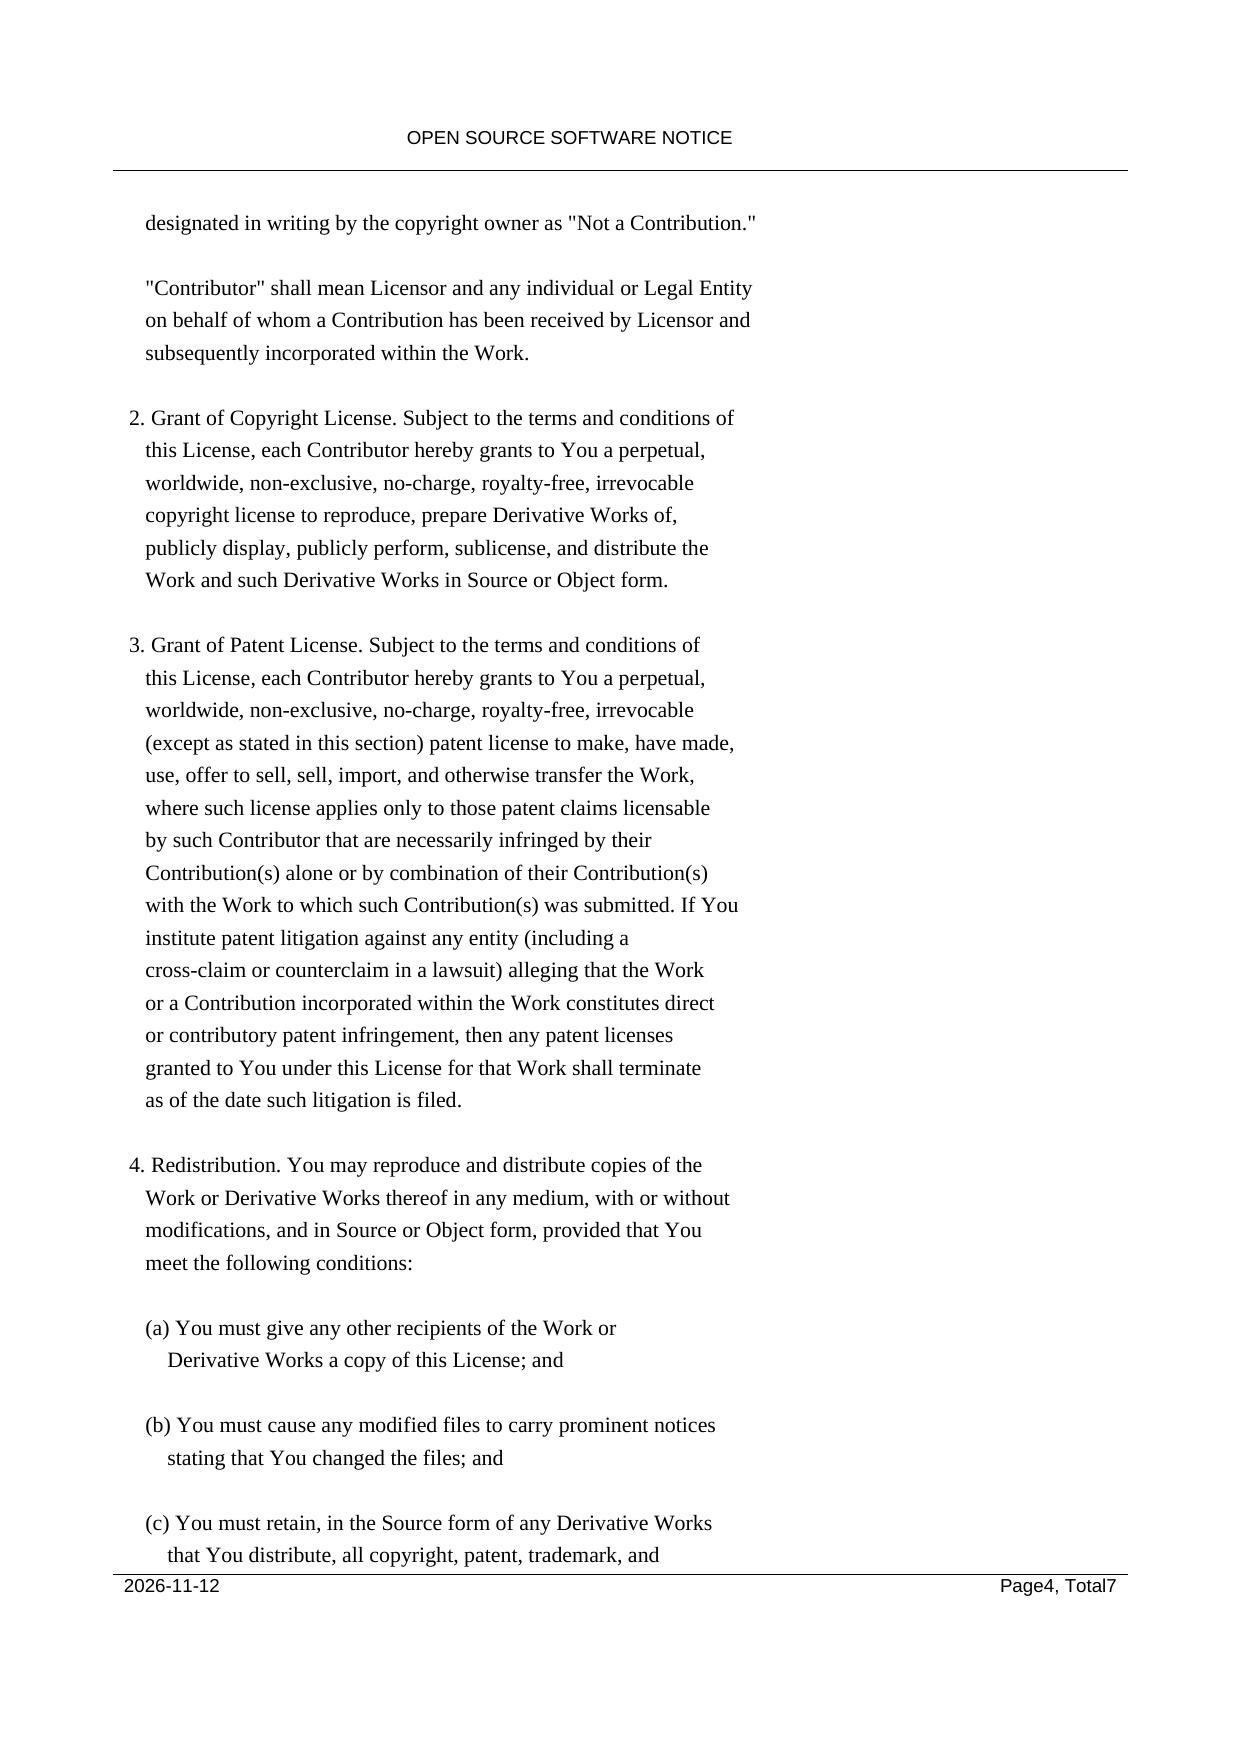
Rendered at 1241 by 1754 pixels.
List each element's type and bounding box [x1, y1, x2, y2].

text [112, 206, 1128, 1571]
